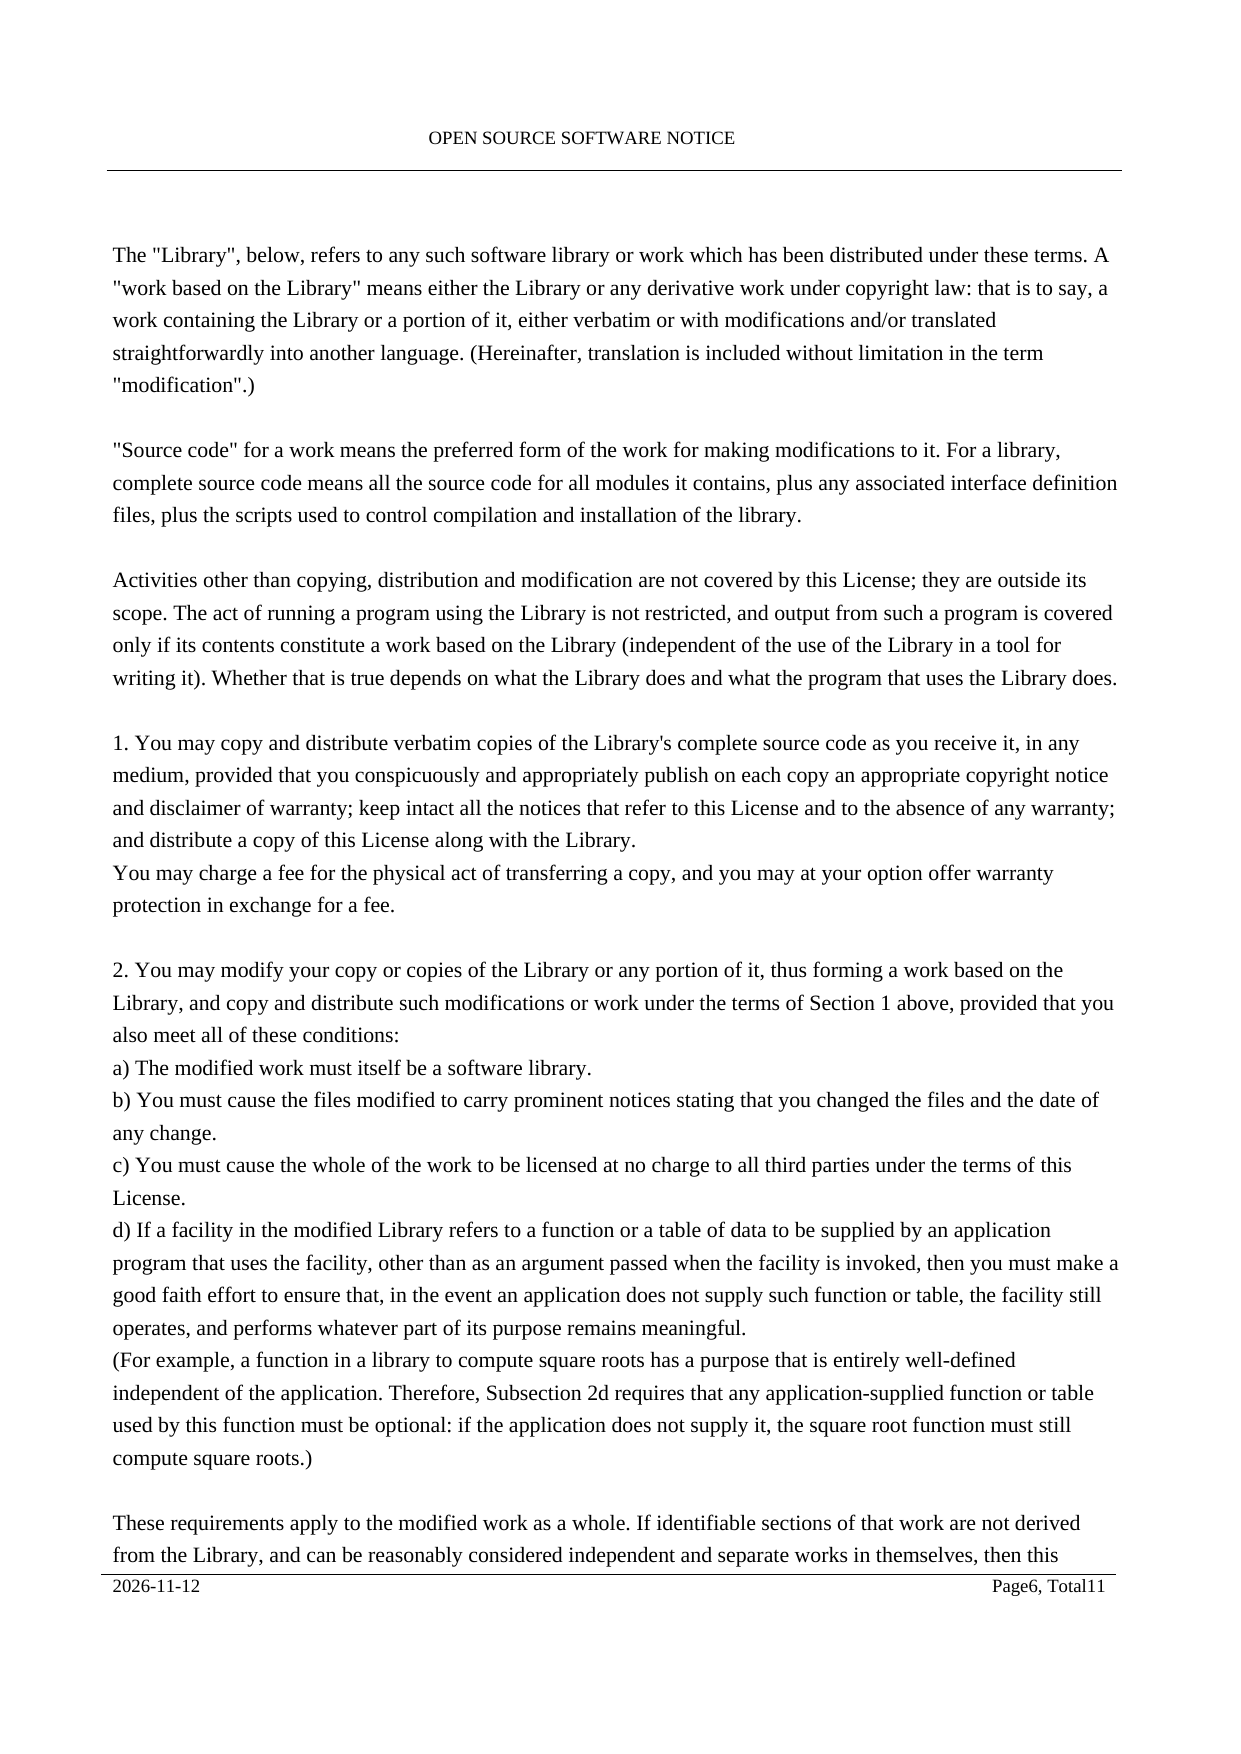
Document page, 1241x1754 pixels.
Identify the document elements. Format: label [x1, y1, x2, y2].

text [112, 206, 1128, 1571]
